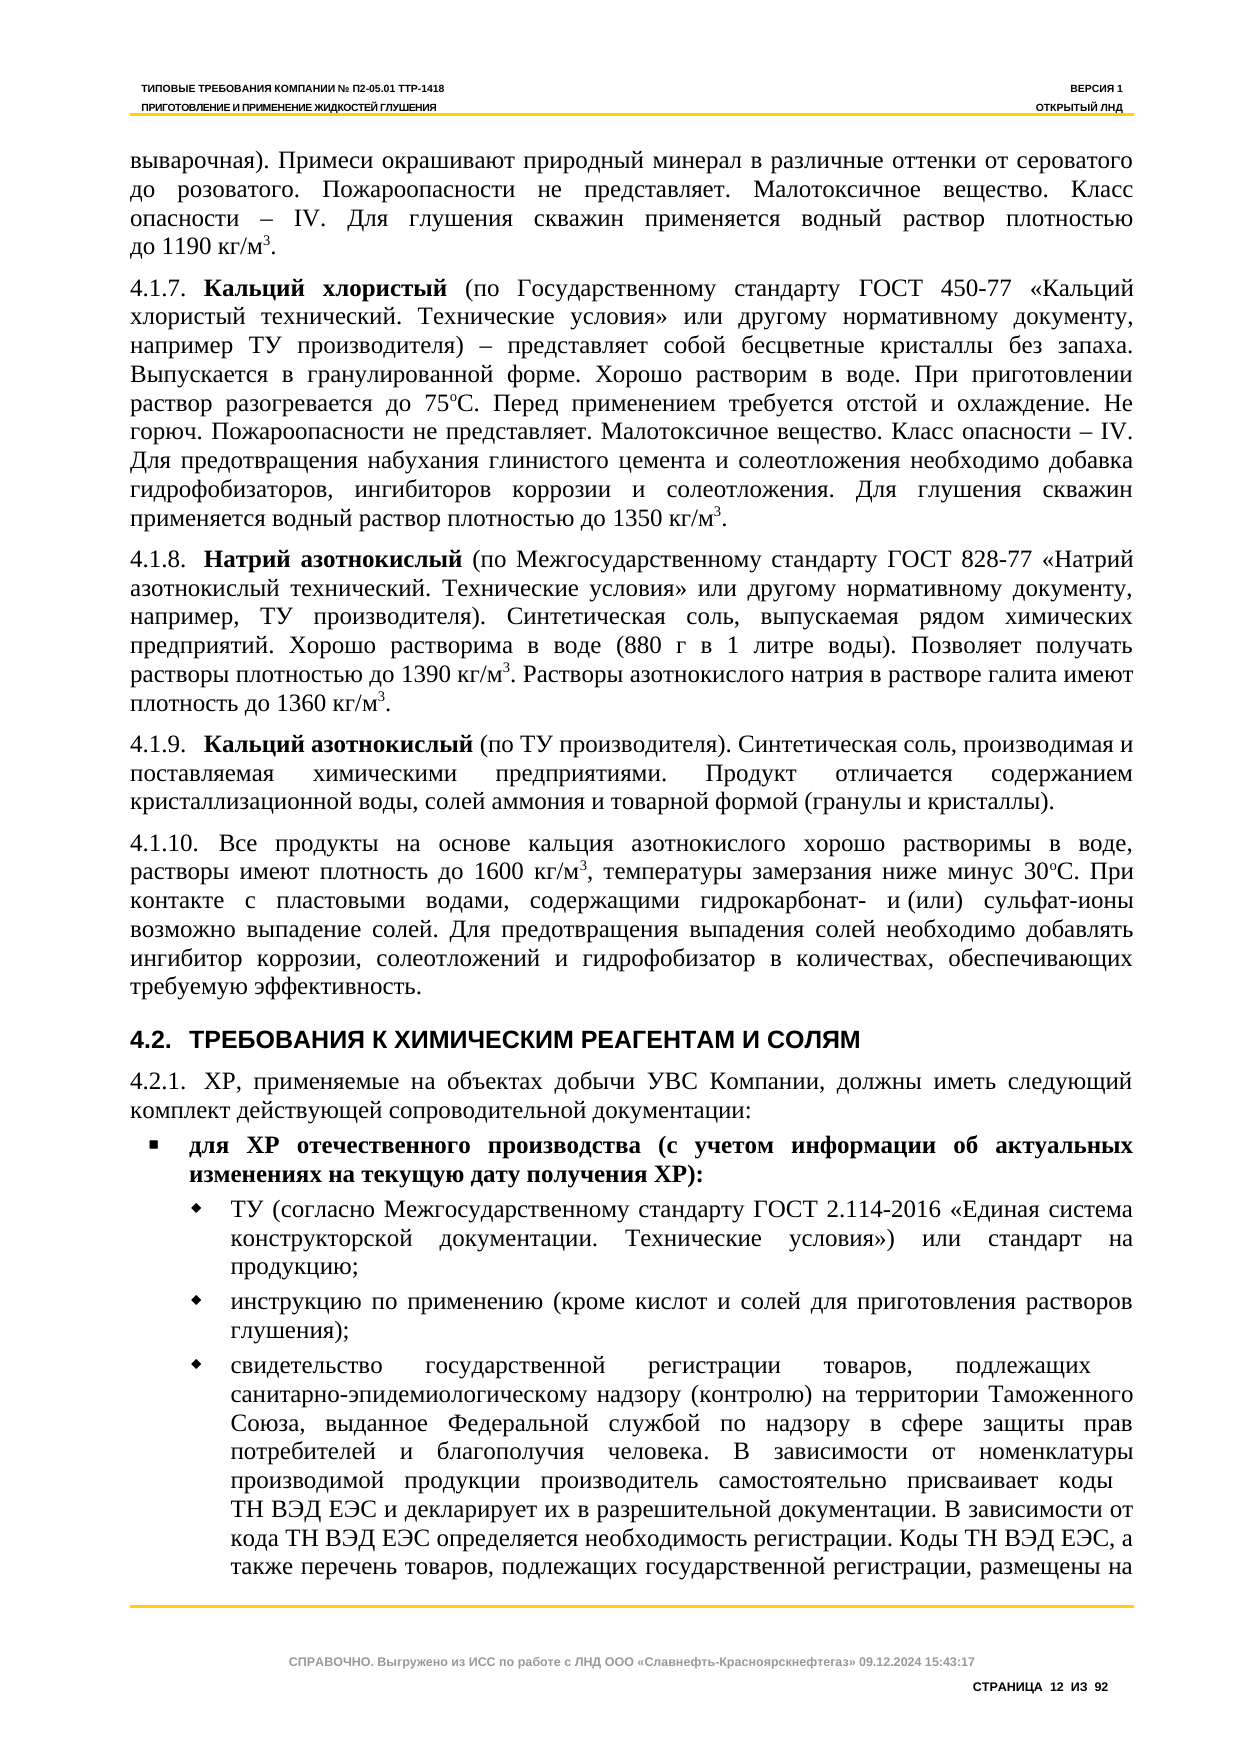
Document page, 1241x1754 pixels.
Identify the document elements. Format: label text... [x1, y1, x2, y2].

list Кальций азотнокислый (по ТУ производителя). Синтетическая соль, производимая и поставляемая химическими предприятиями. Продукт отличается содержанием кристаллизационной воды, солей аммония и товарной формой (гранулы и кристаллы). [130, 729, 1134, 815]
list ХР, применяемые на объектах добычи УВС Компании, должны иметь следующий комплект действующей сопроводительной документации: [130, 1066, 1134, 1124]
list Все продукты на основе кальция азотнокислого хорошо растворимы в воде, растворы имеют плотность до 1600 кг/м3, температуры замерзания ниже минус 30оС. При контакте с пластовыми водами, содержащими гидрокарбонат- и (или) сульфат-ионы возможно выпадение солей. Для предотвращения выпадения солей необходимо добавлять ингибитор коррозии, солеотложений и гидрофобизатор в количествах, обеспечивающих требуемую эффективность. [130, 828, 1134, 1000]
list ТУ (согласно Межгосударственному стандарту ГОСТ 2.114-2016 «Единая система конструкторской документации. Технические условия») или стандарт на продукцию; [189, 1194, 1134, 1280]
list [189, 1350, 1134, 1580]
list ТРЕБОВАНИЯ К ХИМИЧЕСКИМ РЕАГЕНТАМ И СОЛЯМ [130, 1025, 1134, 1054]
list Кальций хлористый (по Государственному стандарту ГОСТ 450-77 «Кальций хлористый технический. Технические условия» или другому нормативному документу, например ТУ производителя) – представляет собой бесцветные кристаллы без запаха. Выпускается в гранулированной форме. Хорошо растворим в воде. При приготовлении раствор разогревается до 75оС. Перед применением требуется отстой и охлаждение. Не горюч. Пожароопасности не представляет. Малотоксичное вещество. Класс опасности – IV. Для предотвращения набухания глинистого цемента и солеотложения необходимо добавка гидрофобизаторов, ингибиторов коррозии и солеотложения. Для глушения скважин применяется водный раствор плотностью до 1350 кг/м3. [130, 273, 1134, 531]
list для ХР отечественного производства (с учетом информации об актуальных изменениях на текущую дату получения ХР): [148, 1130, 1134, 1188]
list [130, 145, 1134, 260]
list инструкцию по применению (кроме кислот и солей для приготовления растворов глушения); [189, 1286, 1134, 1344]
list Натрий азотнокислый (по Межгосударственному стандарту ГОСТ 828-77 «Натрий азотнокислый технический. Технические условия» или другому нормативному документу, например, ТУ производителя). Синтетическая соль, выпускаемая рядом химических предприятий. Хорошо растворима в воде (880 г в 1 литре воды). Позволяет получать растворы плотностью до 1390 кг/м3. Растворы азотнокислого натрия в растворе галита имеют плотность до 1360 кг/м3. [130, 544, 1134, 716]
